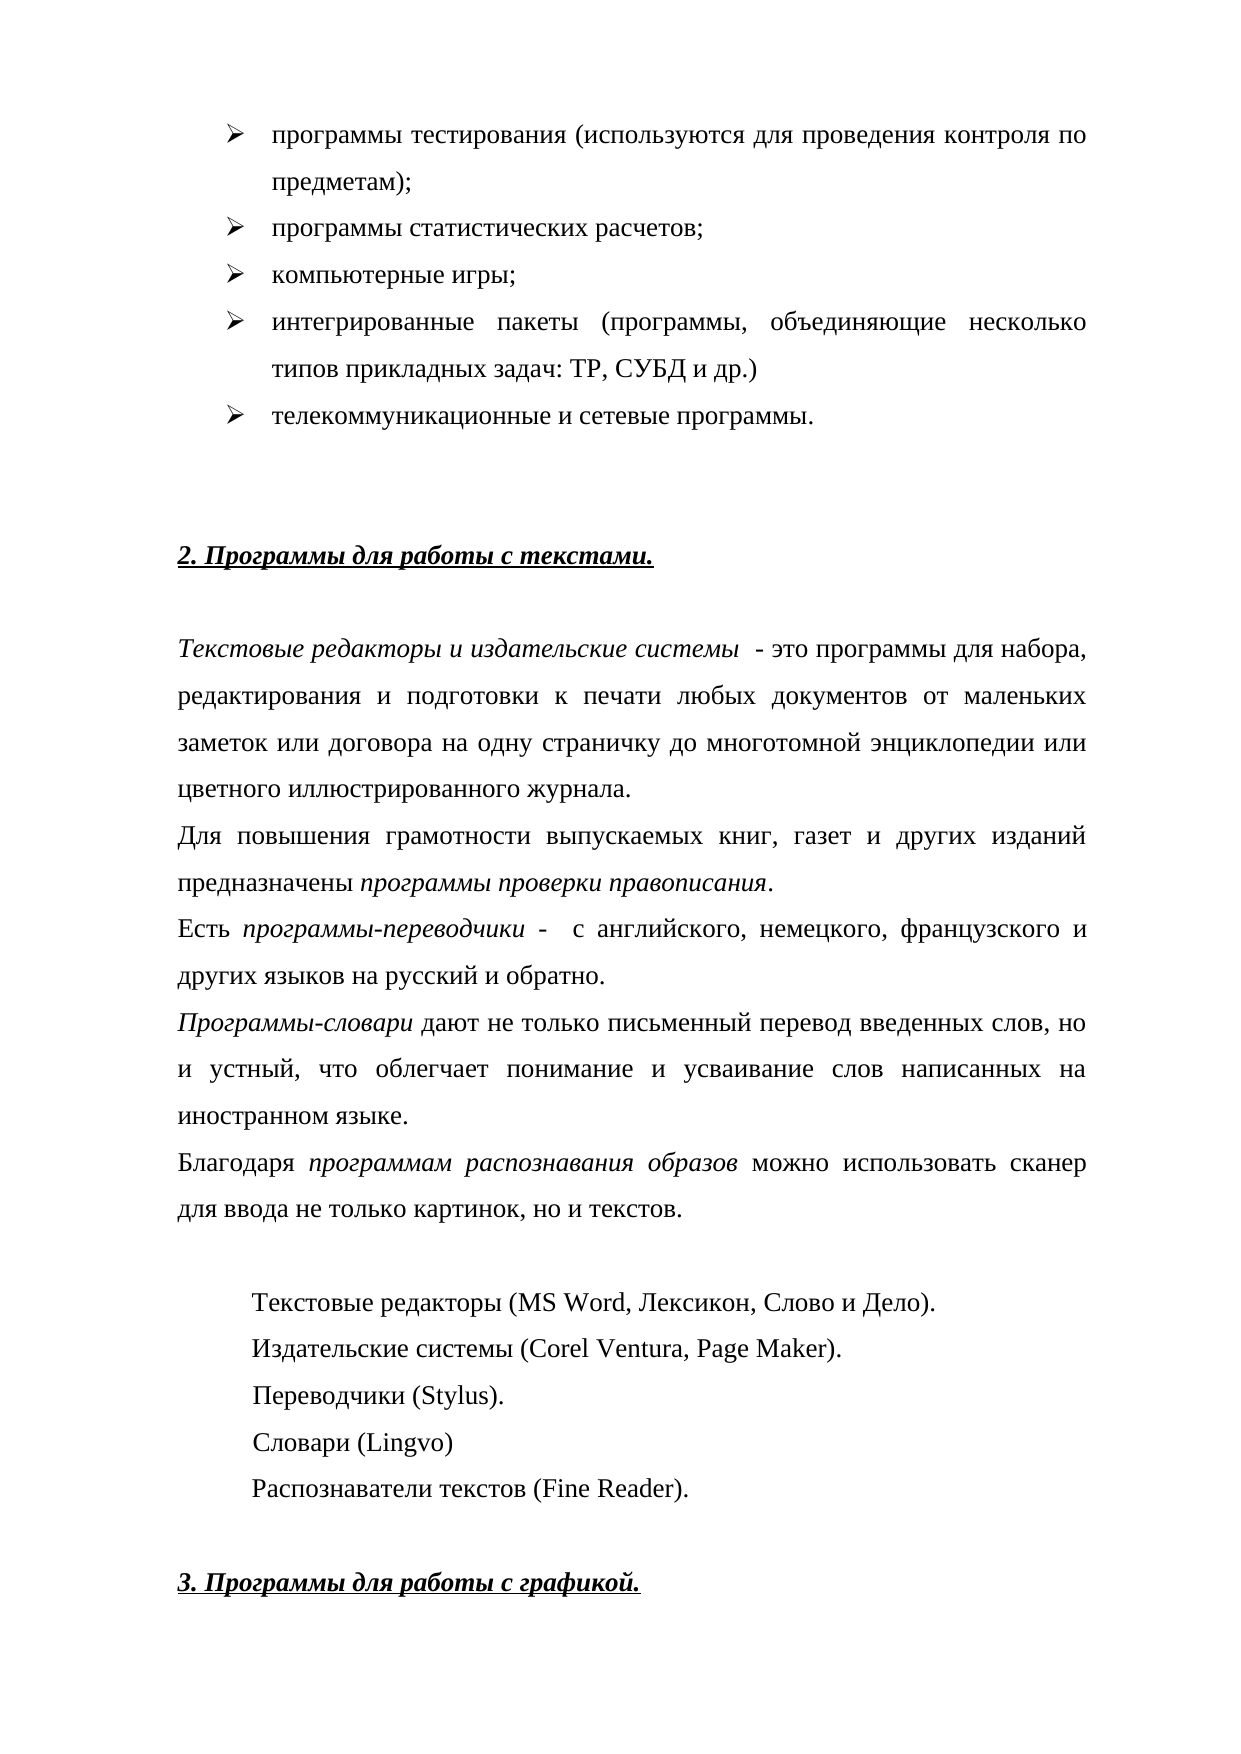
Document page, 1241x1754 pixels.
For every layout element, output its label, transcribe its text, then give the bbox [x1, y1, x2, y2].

list программы статистических расчетов; [224, 212, 1087, 243]
text Для повышения грамотности выпускаемых книг, газет и других изданий предназначены программы проверки правописания. [177, 819, 1087, 897]
text Распознаватели текстов (Fine Reader). [177, 1472, 1087, 1503]
list телекоммуникационные и сетевые программы. [224, 399, 1087, 430]
text 2. Пpогpаммы для работы с текстами. [177, 539, 1087, 570]
text Переводчики (Stylus). [177, 1379, 1087, 1410]
text Текстовые редакторы (MS Word, Лексикон, Слово и Дело). [177, 1286, 1087, 1317]
text Текстовые редакторы и издательские системы - это программы для набора, редактирования и подготовки к печати любых документов от маленьких заметок или договора на одну страничку до многотомной энциклопедии или цветного иллюстрированного журнала. [177, 632, 1087, 803]
text Словари (Lingvo) [177, 1426, 1087, 1457]
list компьютерные игры; [224, 258, 1087, 290]
text Благодаря программам распознавания образов можно использовать сканер для ввода не только картинок, но и текстов. [177, 1146, 1087, 1223]
text 3. Программы для работы с графикой. [177, 1566, 1087, 1597]
list интегрированные пакеты (программы, объединяющие несколько типов прикладных задач: ТР, СУБД и др.) [224, 305, 1087, 383]
text Издательские системы (Corel Ventura, Page Maker). [177, 1332, 1087, 1363]
text Есть программы-переводчики - с английского, немецкого, французского и других языков на русский и обратно. [177, 912, 1087, 990]
text Программы-словари дают не только письменный перевод введенных слов, но и устный, что облегчает понимание и усваивание слов написанных на иностранном языке. [177, 1006, 1087, 1130]
list программы тестирования (используются для проведения контроля по предметам); [224, 118, 1087, 196]
